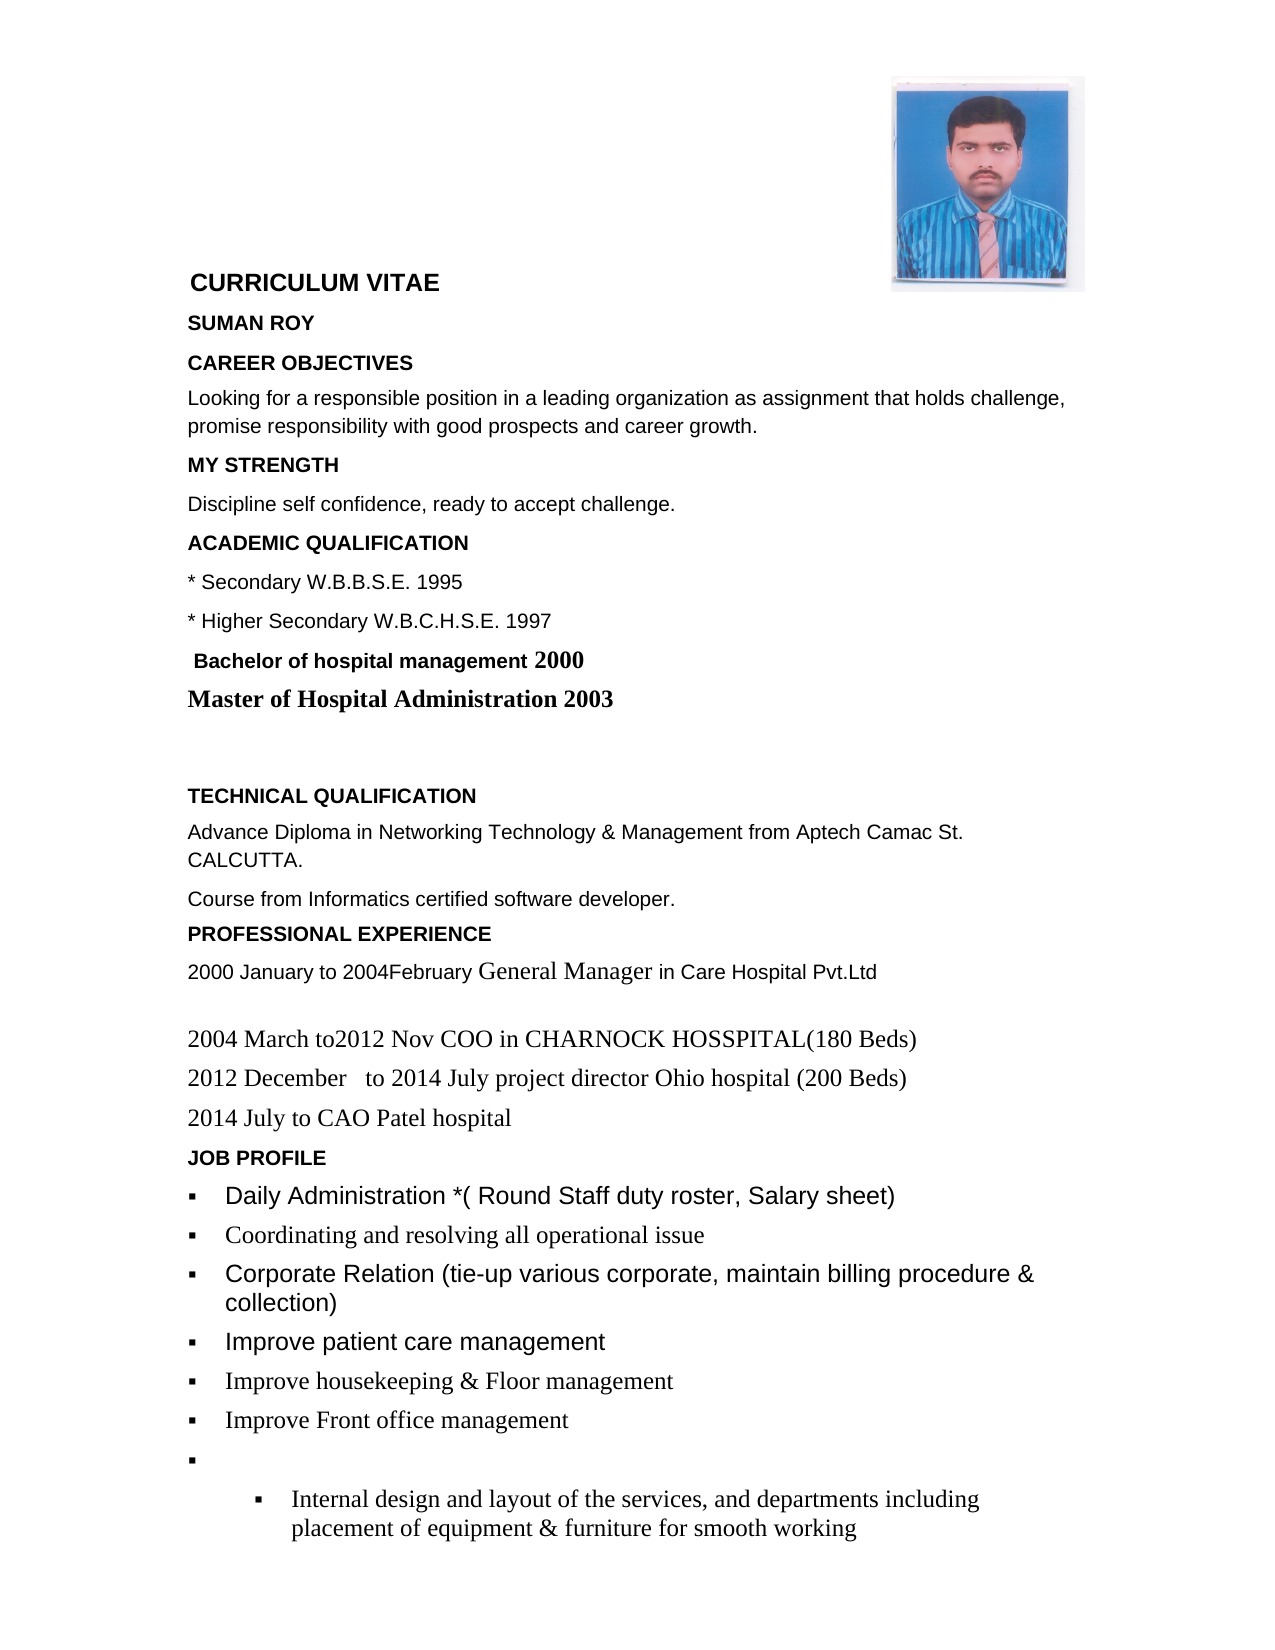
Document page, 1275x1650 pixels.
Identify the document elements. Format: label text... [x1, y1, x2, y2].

text Discipline self confidence, ready to accept challenge. [187, 488, 1087, 517]
text SUMAN ROY [187, 307, 1087, 336]
list Improve housekeeping & Floor management [187, 1366, 1087, 1395]
list Improve patient care management [187, 1327, 1087, 1356]
text Advance Diploma in Networking Technology & Management from Aptech Camac St. CALCUTTA. [187, 820, 1087, 872]
picture [891, 76, 1085, 292]
list Daily Administration *( Round Staff duty roster, Salary sheet) [187, 1181, 1087, 1210]
text TECHNICAL QUALIFICATION [187, 781, 1087, 809]
text Bachelor of hospital management 2000 [187, 645, 1087, 673]
text CURRICULUM VITAE [187, 76, 1087, 297]
text MY STRENGTH [187, 449, 1087, 478]
text PROFESSIONAL EXPERIENCE [187, 922, 1087, 946]
text * Secondary W.B.B.S.E. 1995 [187, 566, 1087, 595]
text Master of Hospital Administration 2003 [187, 684, 1087, 770]
list Coordinating and resolving all operational issue [187, 1220, 1087, 1249]
list Improve Front office management [187, 1406, 1087, 1434]
text Looking for a responsible position in a leading organization as assignment that holds challenge, promise responsibility with good prospects and career growth. [187, 386, 1087, 438]
text 2004 March to2012 Nov COO in CHARNOCK HOSSPITAL(180 Beds) [187, 1024, 1087, 1053]
text JOB PROFILE [187, 1142, 1087, 1171]
text Course from Informatics certified software developer. [187, 883, 1087, 912]
text CAREER OBJECTIVES [187, 347, 1087, 375]
text ACADEMIC QUALIFICATION [187, 527, 1087, 556]
text 2012 December to 2014 July project director Ohio hospital (200 Beds) [187, 1063, 1087, 1092]
text 2000 January to 2004February General Manager in Care Hospital Pvt.Ltd [187, 956, 1087, 1014]
text 2014 July to CAO Patel hospital [187, 1103, 1087, 1131]
list Internal design and layout of the services, and departments including placement of equipment & furniture for smooth working [253, 1484, 1087, 1541]
text * Higher Secondary W.B.C.H.S.E. 1997 [187, 606, 1087, 634]
list Corporate Relation (tie-up various corporate, maintain billing procedure & collection) [187, 1259, 1087, 1317]
